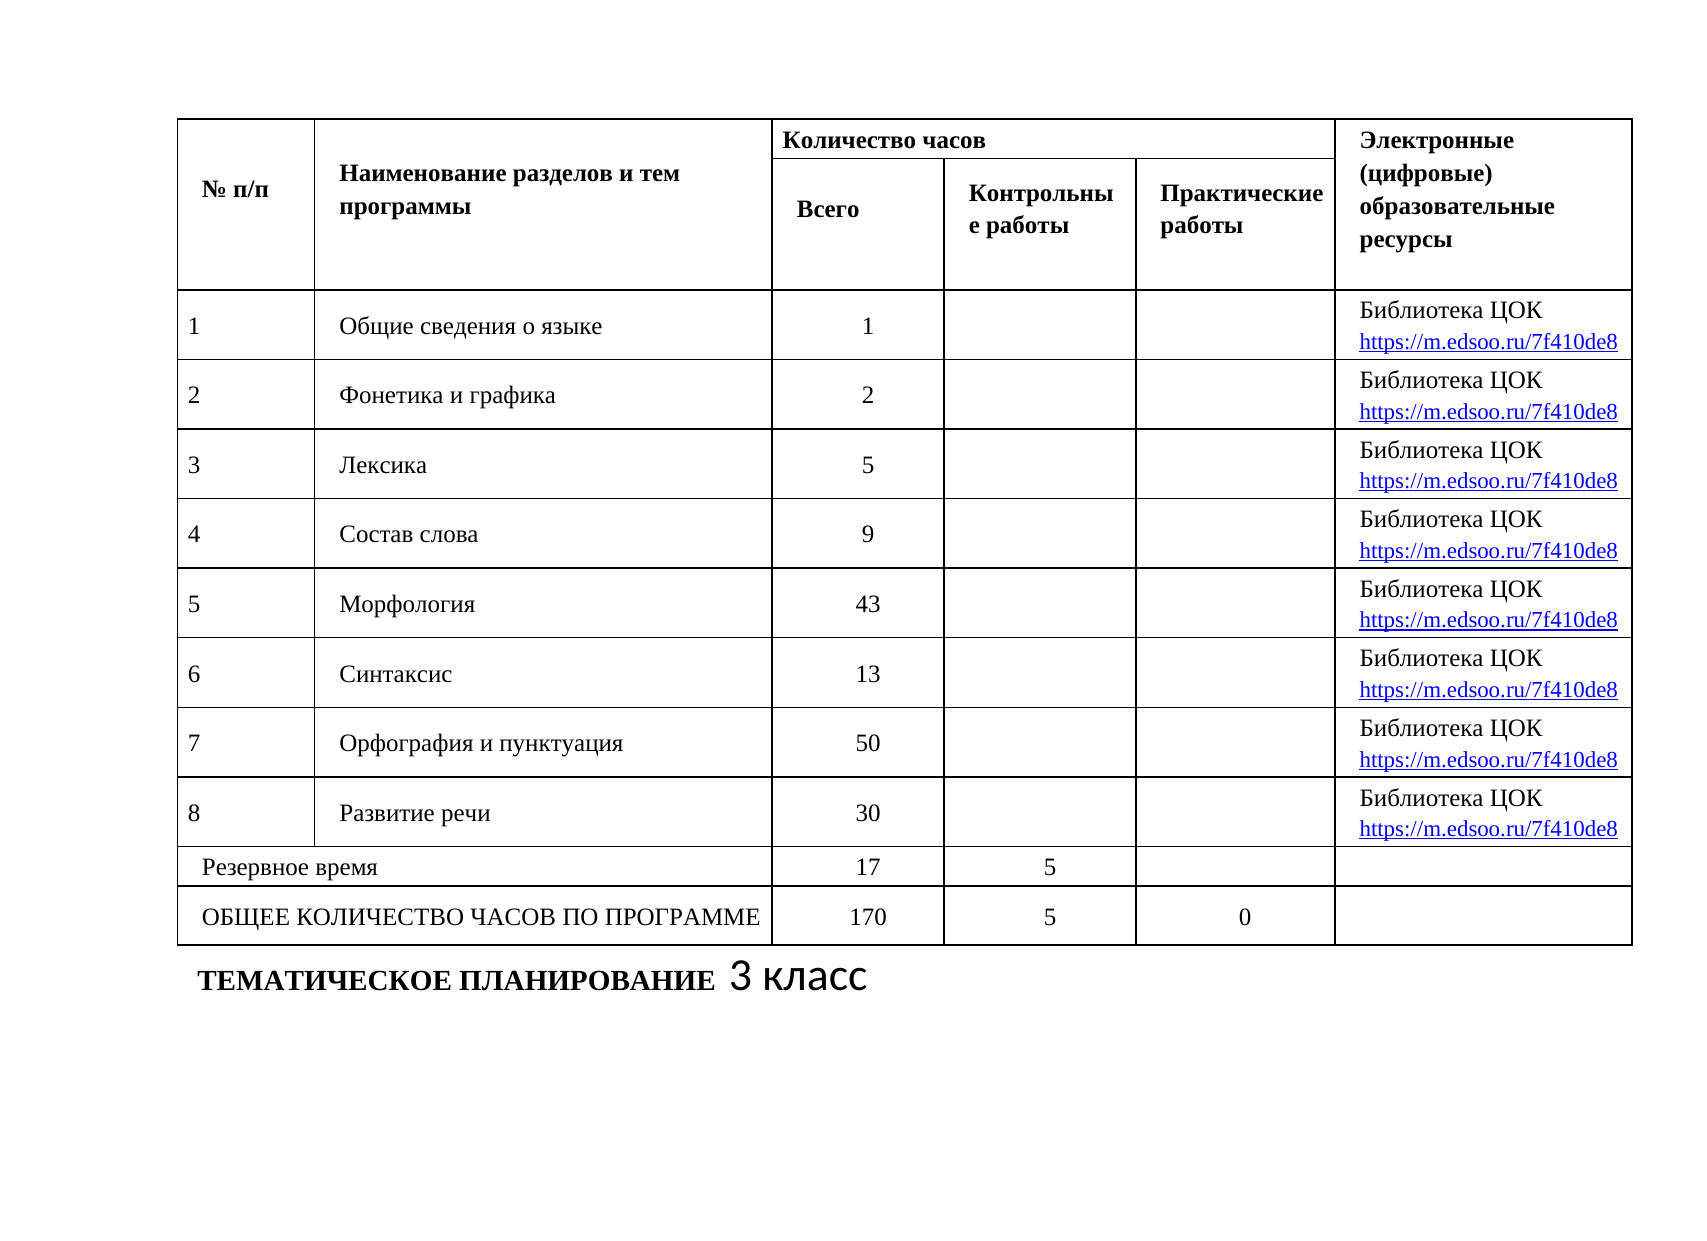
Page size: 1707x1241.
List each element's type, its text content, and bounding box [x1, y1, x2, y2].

table_cell Морфология [315, 569, 771, 637]
table_cell 50 [773, 708, 943, 776]
table_cell 9 [773, 499, 943, 567]
text ТЕМАТИЧЕСКОЕ ПЛАНИРОВАНИЕ 3 класс [190, 946, 1618, 1002]
table_cell [1336, 847, 1631, 885]
table_cell [945, 638, 1135, 706]
table_cell [945, 499, 1135, 567]
table_cell Орфография и пунктуация [315, 708, 771, 776]
table_cell Библиотека ЦОК https://m.edsoo.ru/7f410de8 [1336, 778, 1631, 846]
table_cell [1137, 778, 1334, 846]
table_cell Общие сведения о языке [315, 291, 771, 358]
table_cell Синтаксис [315, 638, 771, 706]
table_cell [1137, 430, 1334, 498]
table_cell 0 [1137, 887, 1334, 944]
table_cell [1137, 569, 1334, 637]
table_header Электронные (цифровые) образовательные ресурсы [1336, 120, 1631, 289]
table_cell 1 [178, 291, 314, 358]
table_cell Библиотека ЦОК https://m.edsoo.ru/7f410de8 [1336, 638, 1631, 706]
table_cell 5 [945, 887, 1135, 944]
table_cell Фонетика и графика [315, 360, 771, 428]
table_cell Лексика [315, 430, 771, 498]
table_cell [945, 778, 1135, 846]
table_cell 17 [773, 847, 943, 885]
table_cell [1137, 360, 1334, 428]
table_cell [1137, 291, 1334, 358]
table_cell [1137, 708, 1334, 776]
table_cell 2 [178, 360, 314, 428]
table_cell [1336, 887, 1631, 944]
table_cell 8 [178, 778, 314, 846]
table_cell 170 [773, 887, 943, 944]
table_cell 5 [178, 569, 314, 637]
table_cell 30 [773, 778, 943, 846]
table_header Наименование разделов и тем программы [315, 120, 771, 289]
table_header Количество часов [773, 120, 1334, 157]
table_cell 5 [773, 430, 943, 498]
table_cell Развитие речи [315, 778, 771, 846]
table_cell 5 [945, 847, 1135, 885]
table_cell 13 [773, 638, 943, 706]
table_cell Практические работы [1137, 159, 1334, 289]
table_cell 7 [178, 708, 314, 776]
table_cell 2 [773, 360, 943, 428]
table_cell 6 [178, 638, 314, 706]
table_cell [945, 708, 1135, 776]
table_cell 43 [773, 569, 943, 637]
table_cell 1 [773, 291, 943, 358]
table_cell [1137, 847, 1334, 885]
table_cell [945, 430, 1135, 498]
table_cell Библиотека ЦОК https://m.edsoo.ru/7f410de8 [1336, 291, 1631, 358]
table_cell Библиотека ЦОК https://m.edsoo.ru/7f410de8 [1336, 360, 1631, 428]
table_header № п/п [178, 120, 314, 289]
table_cell Библиотека ЦОК https://m.edsoo.ru/7f410de8 [1336, 708, 1631, 776]
table_cell Всего [773, 159, 943, 289]
table_cell Библиотека ЦОК https://m.edsoo.ru/7f410de8 [1336, 569, 1631, 637]
table_cell [1137, 638, 1334, 706]
table_cell [1137, 499, 1334, 567]
table_cell ОБЩЕЕ КОЛИЧЕСТВО ЧАСОВ ПО ПРОГРАММЕ [178, 887, 771, 944]
table_cell [945, 291, 1135, 358]
table_cell Библиотека ЦОК https://m.edsoo.ru/7f410de8 [1336, 499, 1631, 567]
table_cell Состав слова [315, 499, 771, 567]
table_cell 3 [178, 430, 314, 498]
table_cell [945, 569, 1135, 637]
table_cell 4 [178, 499, 314, 567]
table_cell Библиотека ЦОК https://m.edsoo.ru/7f410de8 [1336, 430, 1631, 498]
table_cell Контрольные работы [945, 159, 1135, 289]
table_cell Резервное время [178, 847, 771, 885]
table_cell [945, 360, 1135, 428]
